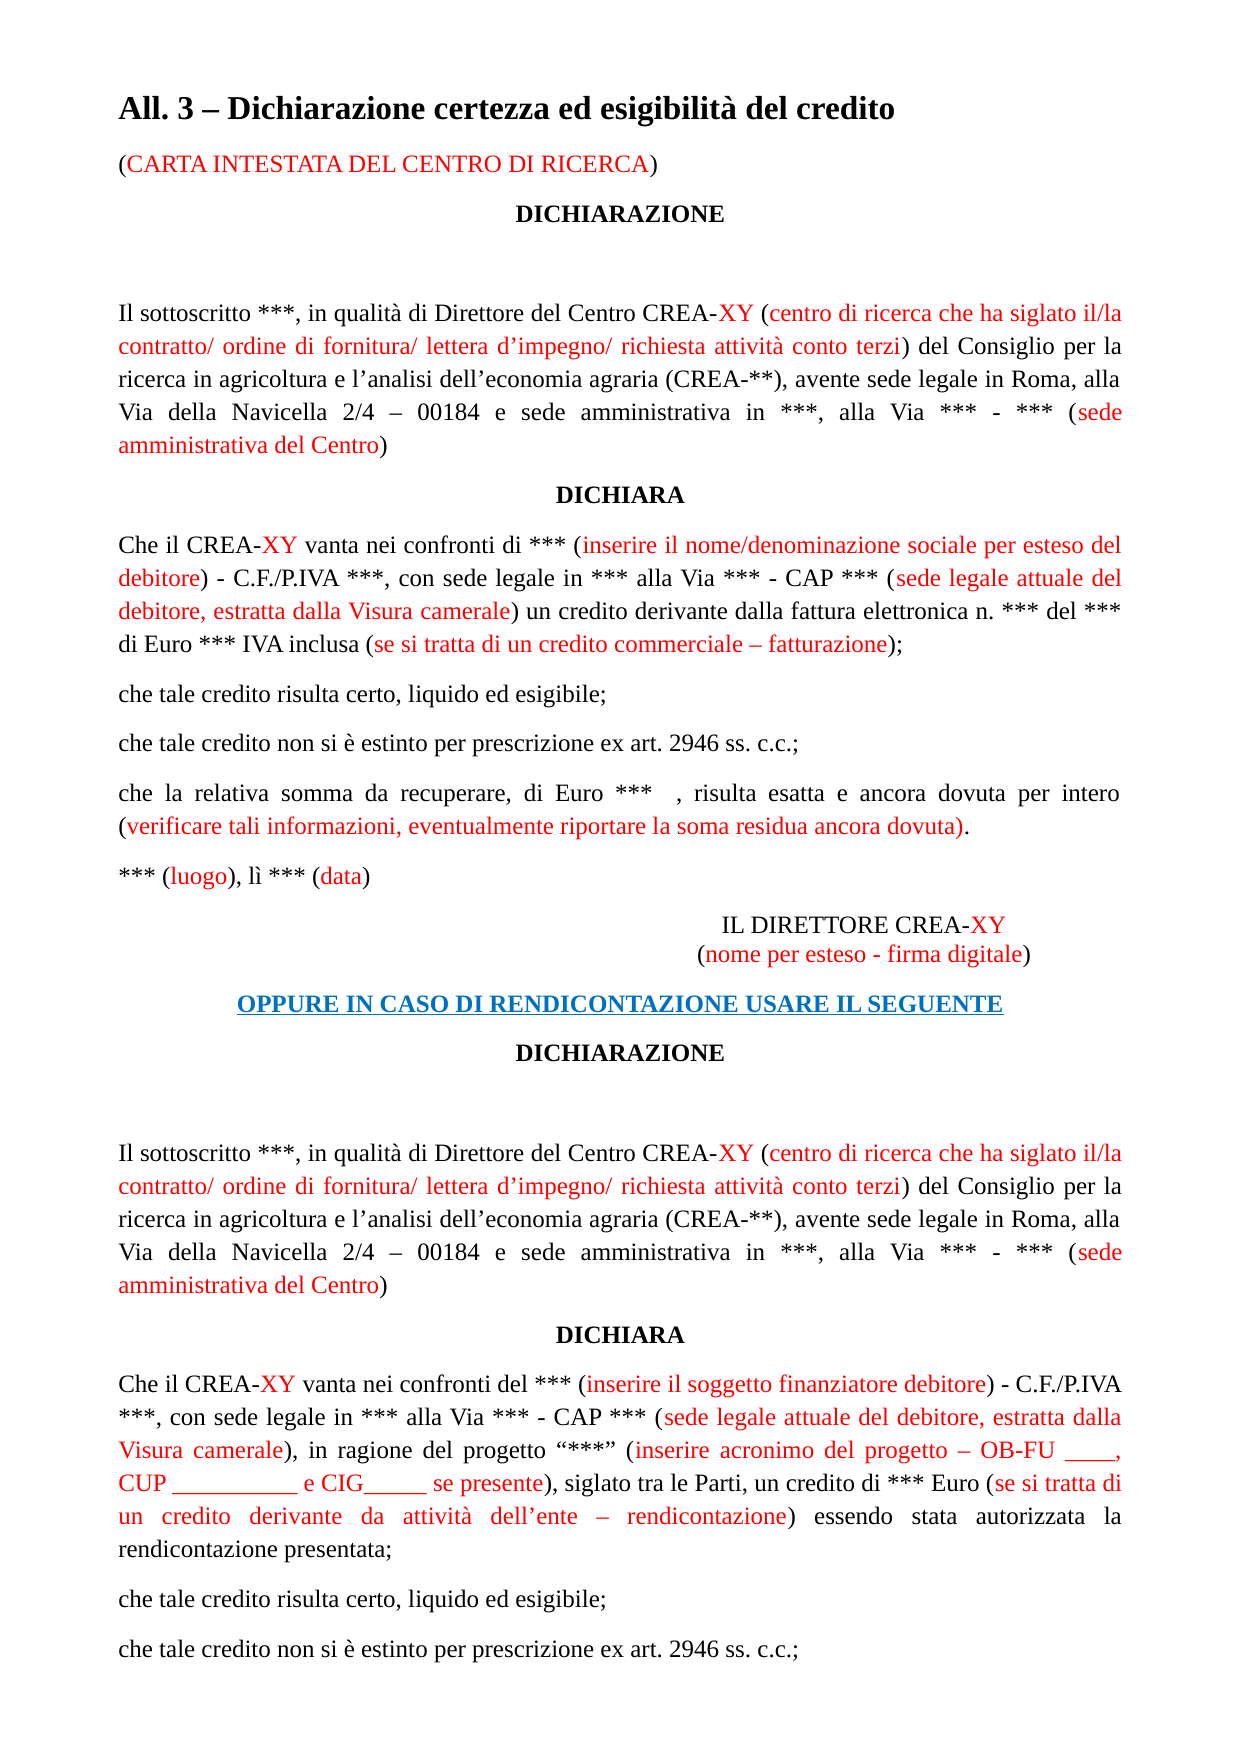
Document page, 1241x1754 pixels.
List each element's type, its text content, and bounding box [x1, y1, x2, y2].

text DICHIARAZIONE [118, 199, 1122, 228]
text DICHIARAZIONE [118, 1038, 1122, 1067]
text (CARTA INTESTATA DEL CENTRO DI RICERCA) [118, 149, 1122, 178]
text DICHIARA [118, 480, 1122, 509]
text All. 3 – Dichiarazione certezza ed esigibilità del credito [118, 89, 1122, 127]
text Che il CREA-XY vanta nei confronti del *** (inserire il soggetto finanziatore debitore) - C.F./P.IVA ***, con sede legale in *** alla Via *** - CAP *** (sede legale attuale del debitore, estratta dalla Visura camerale), in ragione del progetto “***” (inserire acronimo del progetto – OB-FU ____, CUP __________ e CIG_____ se presente), siglato tra le Parti, un credito di *** Euro (se si tratta di un credito derivante da attività dell’ente – rendicontazione) essendo stata autorizzata la rendicontazione presentata; [118, 1369, 1122, 1563]
text che tale credito non si è estinto per prescrizione ex art. 2946 ss. c.c.; [118, 728, 1122, 757]
text che tale credito risulta certo, liquido ed esigibile; [118, 1584, 1122, 1613]
text Il sottoscritto ***, in qualità di Direttore del Centro CREA-XY (centro di ricerca che ha siglato il/la contratto/ ordine di fornitura/ lettera d’impegno/ richiesta attività conto terzi) del Consiglio per la ricerca in agricoltura e l’analisi dell’economia agraria (CREA-**), avente sede legale in Roma, alla Via della Navicella 2/4 – 00184 e sede amministrativa in ***, alla Via *** - *** (sede amministrativa del Centro) [118, 1138, 1122, 1299]
text OPPURE IN CASO DI RENDICONTAZIONE USARE IL SEGUENTE [118, 989, 1122, 1018]
text DICHIARA [118, 1320, 1122, 1348]
text che tale credito non si è estinto per prescrizione ex art. 2946 ss. c.c.; [118, 1634, 1122, 1663]
text Che il CREA-XY vanta nei confronti di *** (inserire il nome/denominazione sociale per esteso del debitore) - C.F./P.IVA ***, con sede legale in *** alla Via *** - CAP *** (sede legale attuale del debitore, estratta dalla Visura camerale) un credito derivante dalla fattura elettronica n. *** del *** di Euro *** IVA inclusa (se si tratta di un credito commerciale – fatturazione); [118, 530, 1122, 658]
text che tale credito risulta certo, liquido ed esigibile; [118, 679, 1122, 707]
text *** (luogo), lì *** (data) [118, 861, 1122, 889]
text (nome per esteso - firma digitale) [605, 939, 1122, 968]
text IL DIRETTORE CREA-XY [605, 910, 1122, 939]
text che la relativa somma da recuperare, di Euro *** , risulta esatta e ancora dovuta per intero (verificare tali informazioni, eventualmente riportare la soma residua ancora dovuta). [118, 778, 1122, 840]
text Il sottoscritto ***, in qualità di Direttore del Centro CREA-XY (centro di ricerca che ha siglato il/la contratto/ ordine di fornitura/ lettera d’impegno/ richiesta attività conto terzi) del Consiglio per la ricerca in agricoltura e l’analisi dell’economia agraria (CREA-**), avente sede legale in Roma, alla Via della Navicella 2/4 – 00184 e sede amministrativa in ***, alla Via *** - *** (sede amministrativa del Centro) [118, 298, 1122, 459]
